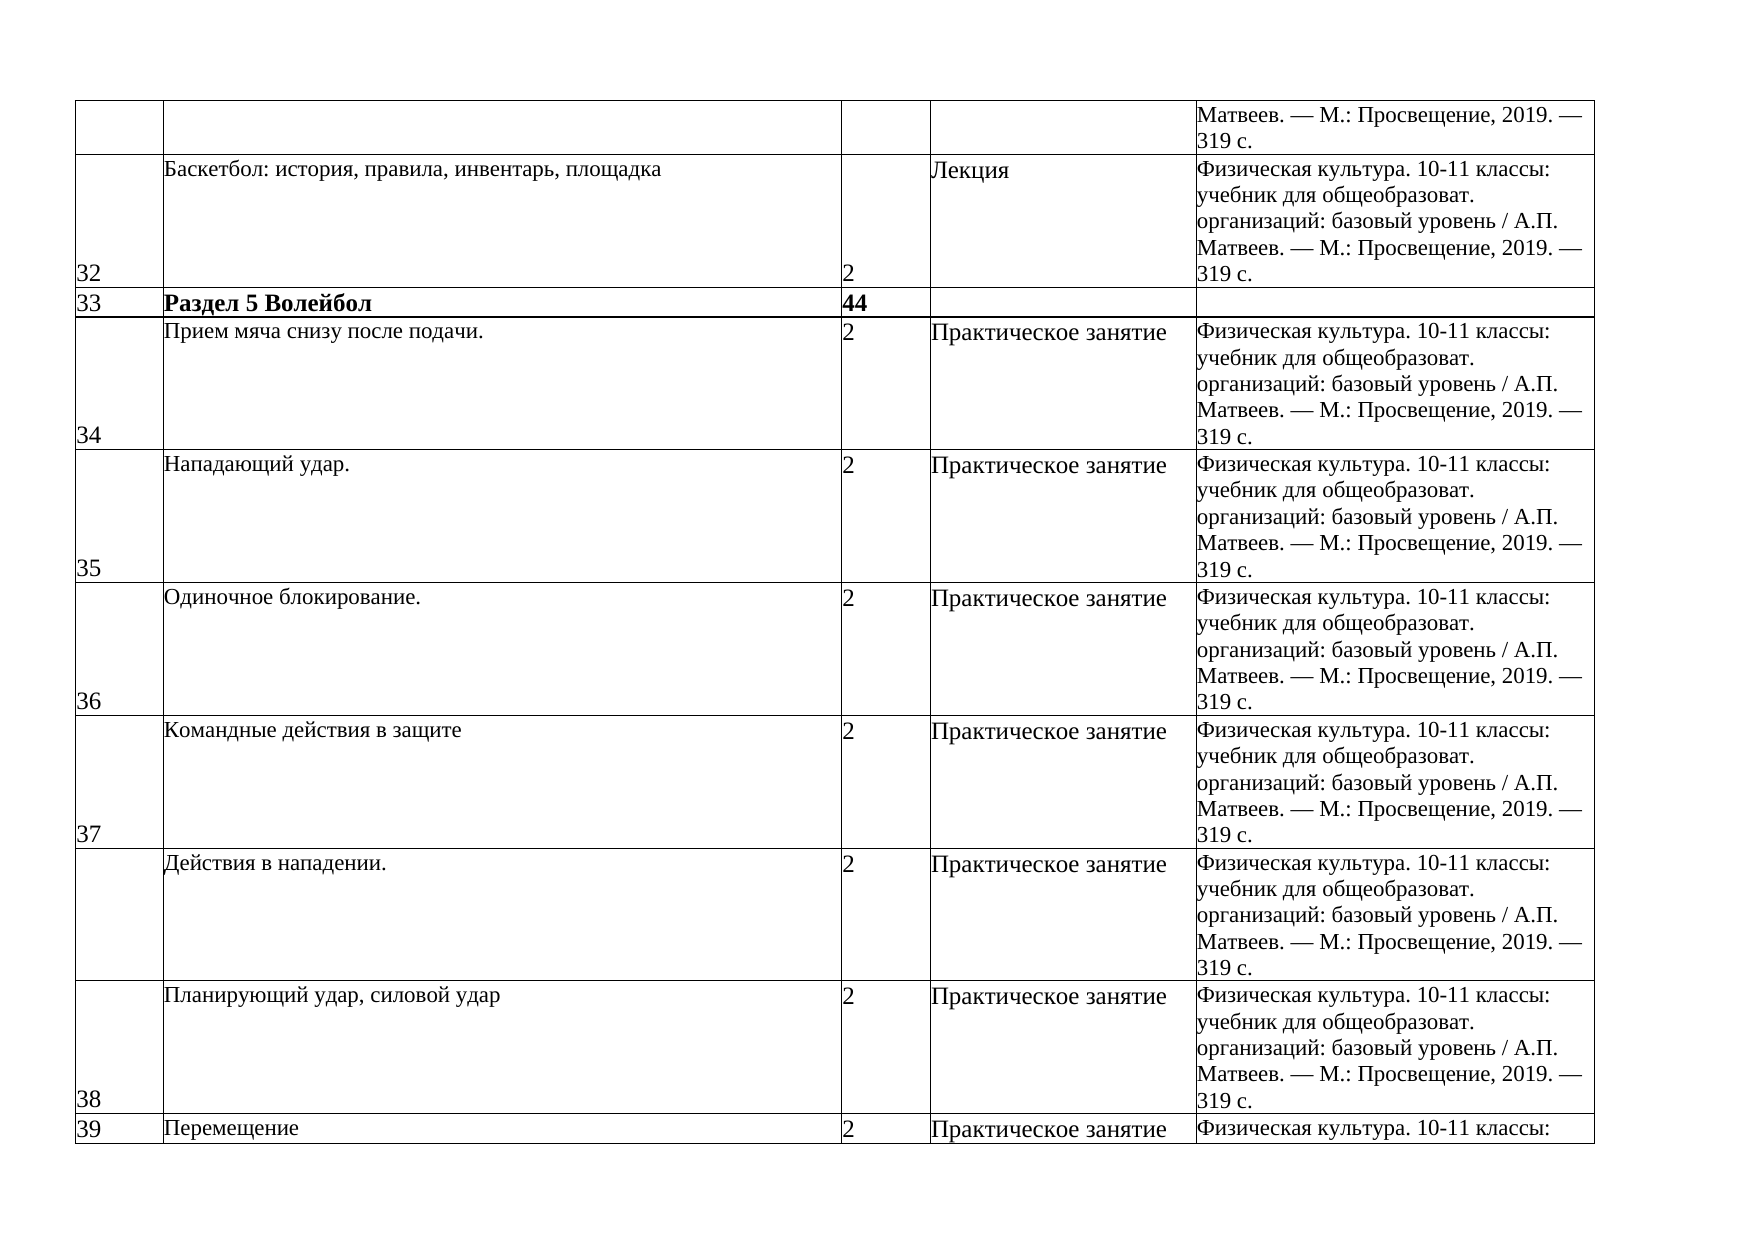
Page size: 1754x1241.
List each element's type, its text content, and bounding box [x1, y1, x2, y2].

table_cell Раздел 5 Волейбол [164, 288, 841, 316]
table_cell 34 [76, 318, 163, 449]
table_cell Физическая культура. 10-11 классы: учебник для общеобразоват. организаций: базовый уровень / А.П. Матвеев. — М.: Просвещение, 2019. — 319 с. [1197, 583, 1594, 715]
table_cell Практическое занятие [931, 981, 1196, 1113]
table_cell Нападающий удар. [164, 450, 841, 582]
table_cell [1197, 288, 1594, 316]
table_cell 39 [76, 1114, 163, 1143]
table_cell Практическое занятие [931, 716, 1196, 848]
table_cell Физическая культура. 10-11 классы: учебник для общеобразоват. организаций: базовый уровень / А.П. Матвеев. — М.: Просвещение, 2019. — 319 с. [1197, 155, 1594, 287]
table_cell [842, 101, 930, 154]
table_cell Прием мяча снизу после подачи. [164, 318, 841, 449]
table_cell Практическое занятие [931, 318, 1196, 449]
table_cell Физическая культура. 10-11 классы: учебник для общеобразоват. организаций: базовый уровень / А.П. Матвеев. — М.: Просвещение, 2019. — 319 с. [1253, 849, 1594, 980]
table_cell Лекция [931, 155, 1196, 287]
table_cell 44 [842, 288, 930, 316]
table_cell 2 [842, 450, 930, 582]
table_cell Одиночное блокирование. [164, 583, 841, 715]
table_cell [76, 101, 163, 154]
table_cell 37 [76, 716, 163, 848]
table_cell Физическая культура. 10-11 классы: учебник для общеобразоват. организаций: базовый уровень / А.П. Матвеев. — М.: Просвещение, 2019. — 319 с. [1253, 318, 1594, 449]
table_cell Физическая культура. 10-11 классы: учебник для общеобразоват. организаций: базовый уровень / А.П. Матвеев. — М.: Просвещение, 2019. — 319 с. [1197, 716, 1594, 848]
table_cell Действия в нападении. [164, 849, 841, 980]
table_cell Командные действия в защите [164, 716, 841, 848]
table_cell 32 [76, 155, 163, 287]
table_cell 2 [842, 981, 930, 1113]
table_cell 2 [842, 318, 930, 449]
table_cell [1197, 1114, 1594, 1143]
table_cell 2 [842, 716, 930, 848]
table_cell Физическая культура. 10-11 классы: учебник для общеобразоват. организаций: базовый уровень / А.П. Матвеев. — М.: Просвещение, 2019. — 319 с. [1253, 981, 1594, 1113]
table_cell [931, 1114, 1196, 1143]
table_cell Физическая культура. 10-11 классы: учебник для общеобразоват. организаций: базовый уровень / А.П. Матвеев. — М.: Просвещение, 2019. — 319 с. [1197, 101, 1594, 154]
table_cell [164, 101, 841, 154]
table_cell 2 [842, 1114, 930, 1143]
table_cell Практическое занятие [931, 849, 1196, 980]
table_cell 35 [76, 450, 163, 582]
table_cell 2 [842, 583, 930, 715]
table_cell Практическое занятие [931, 583, 1196, 715]
table_cell Практическое занятие [931, 450, 1196, 582]
table_cell 38 [76, 981, 163, 1113]
table_cell Физическая культура. 10-11 классы: учебник для общеобразоват. организаций: базовый уровень / А.П. Матвеев. — М.: Просвещение, 2019. — 319 с. [1253, 450, 1594, 582]
table_cell 2 [842, 155, 930, 287]
table_cell [76, 849, 163, 980]
table_cell 2 [842, 849, 930, 980]
table_cell Перемещение [164, 1114, 841, 1143]
table_cell 33 [76, 288, 163, 316]
table_cell [931, 288, 1196, 316]
table_cell Планирующий удар, силовой удар [164, 981, 841, 1113]
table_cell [931, 101, 1196, 154]
table_cell Баскетбол: история, правила, инвентарь, площадка [164, 155, 841, 287]
table_cell 36 [76, 583, 163, 715]
